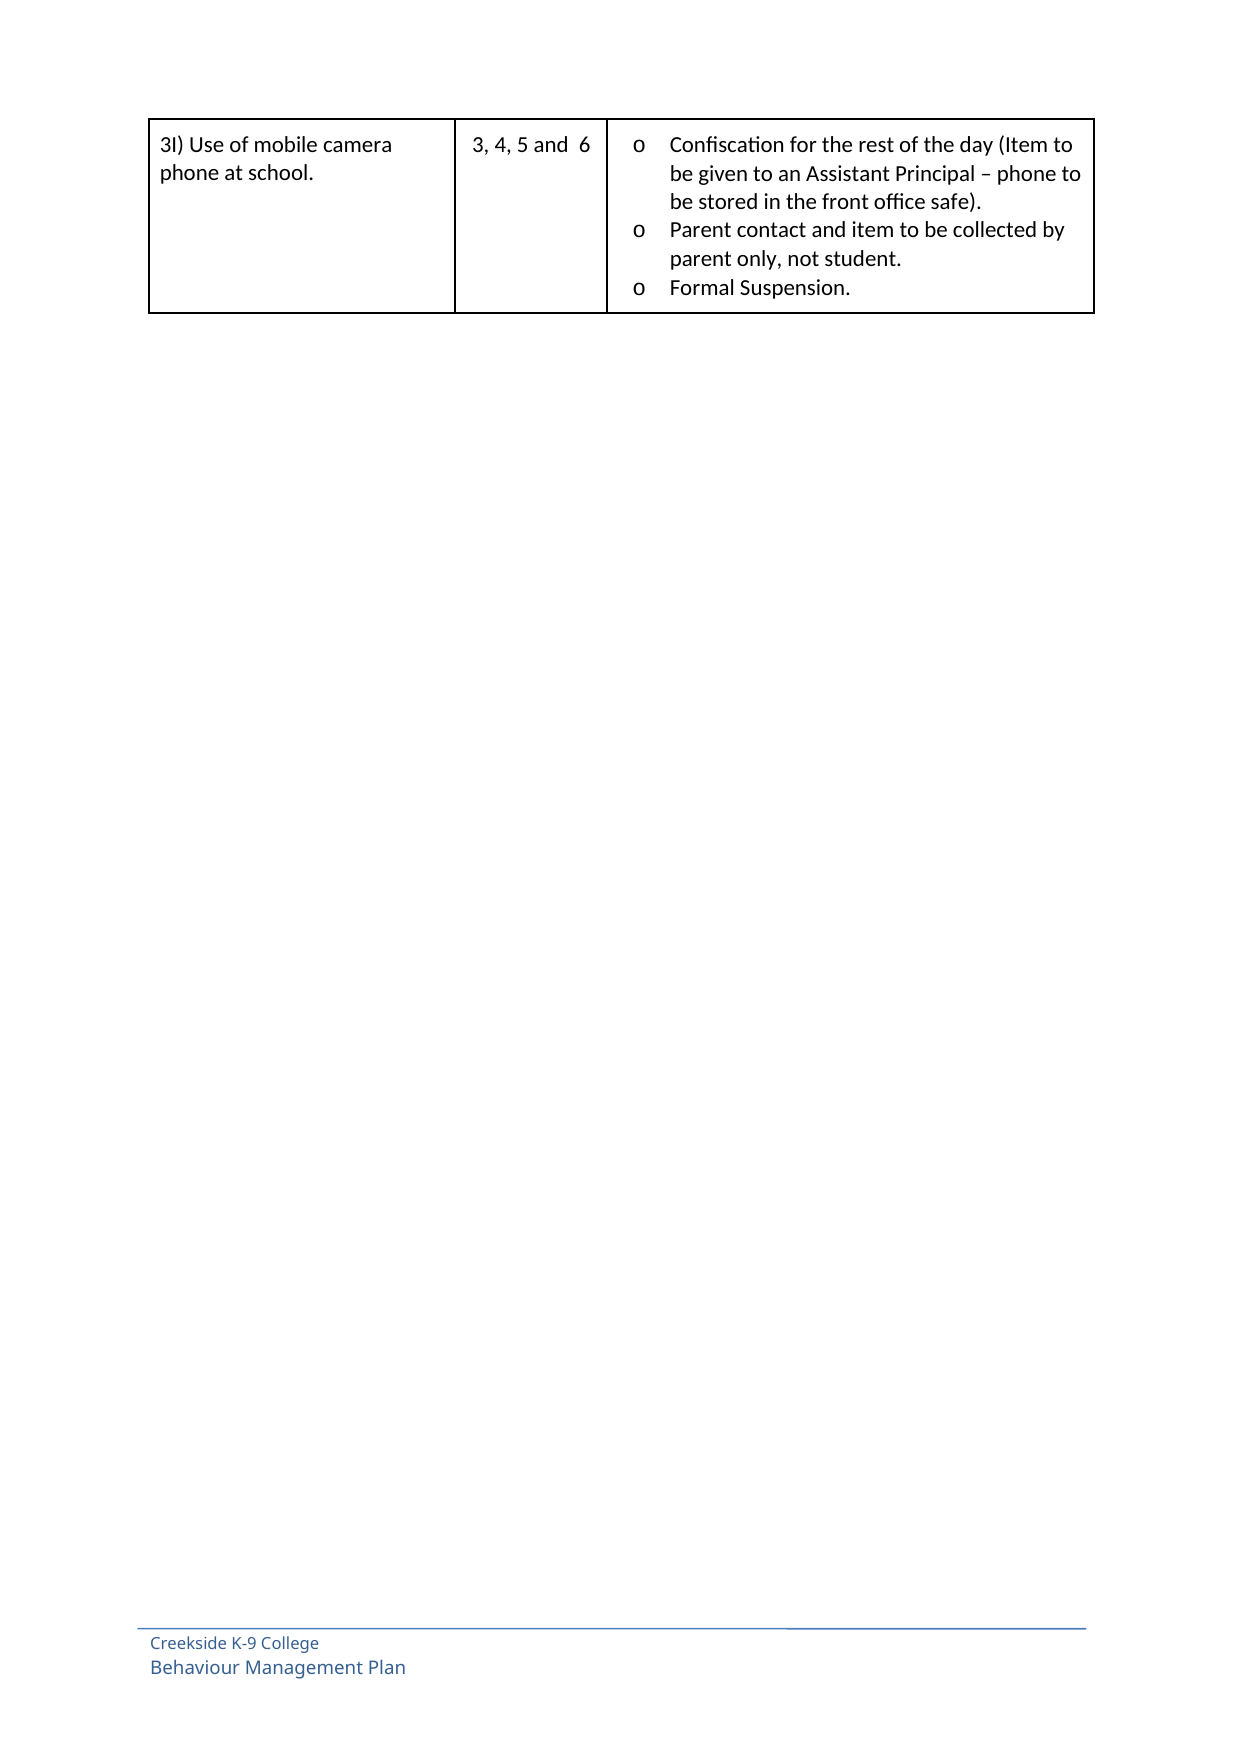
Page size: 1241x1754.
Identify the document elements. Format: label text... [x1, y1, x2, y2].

table_header 3I) Use of mobile camera phone at school. [150, 120, 454, 312]
table_header Confiscation for the rest of the day (Item to be given to an Assistant Principal – phone to be stored in the front office safe). Parent contact and item to be collected by parent only, not student. Formal Suspension. [608, 120, 1093, 312]
table_header 3, 4, 5 and 6 [456, 120, 606, 312]
